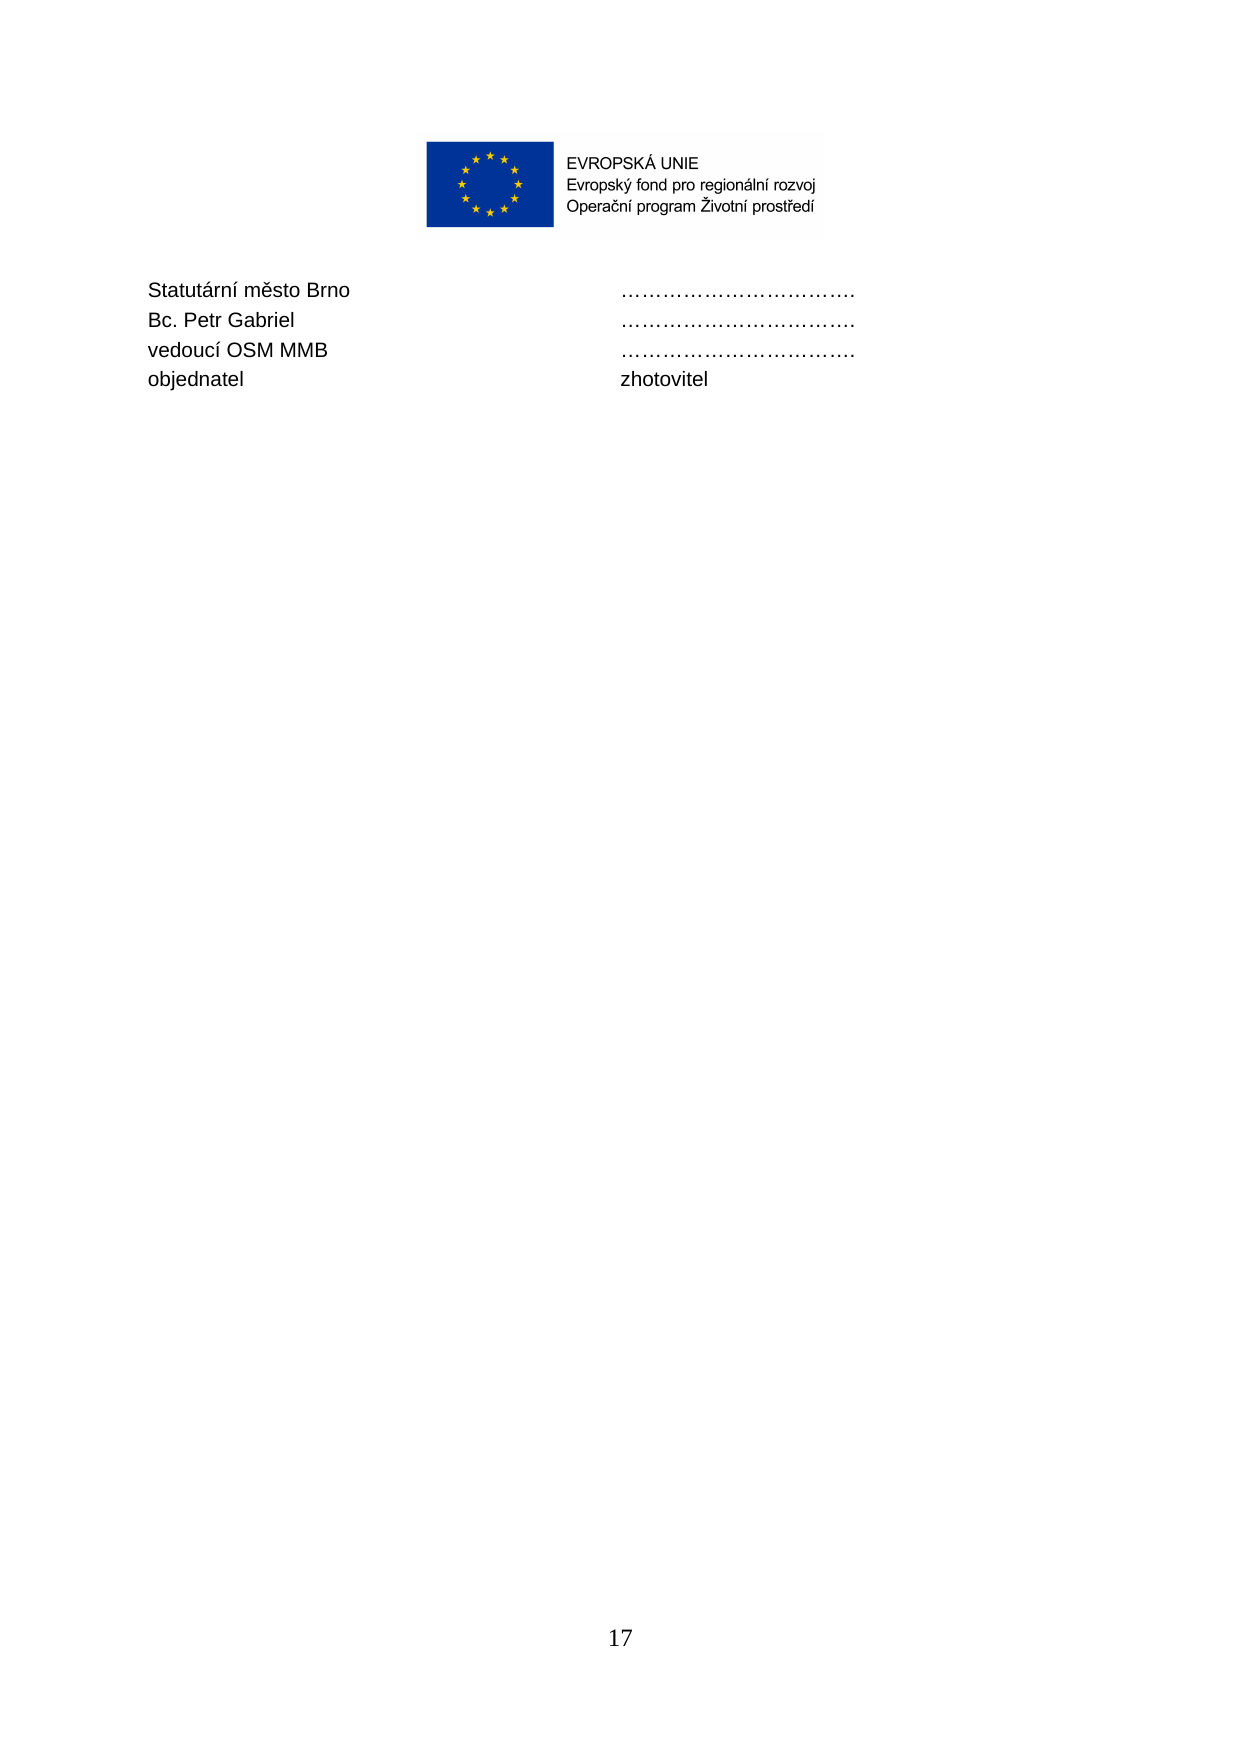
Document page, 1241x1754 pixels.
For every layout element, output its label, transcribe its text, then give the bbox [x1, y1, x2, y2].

text vedoucí OSM MMB ……………………………. [148, 337, 1092, 361]
text Bc. Petr Gabriel ……………………………. [148, 307, 1092, 331]
picture [414, 130, 826, 240]
text Statutární město Brno ……………………………. [148, 278, 1092, 302]
text objednatel zhotovitel [148, 367, 1092, 421]
